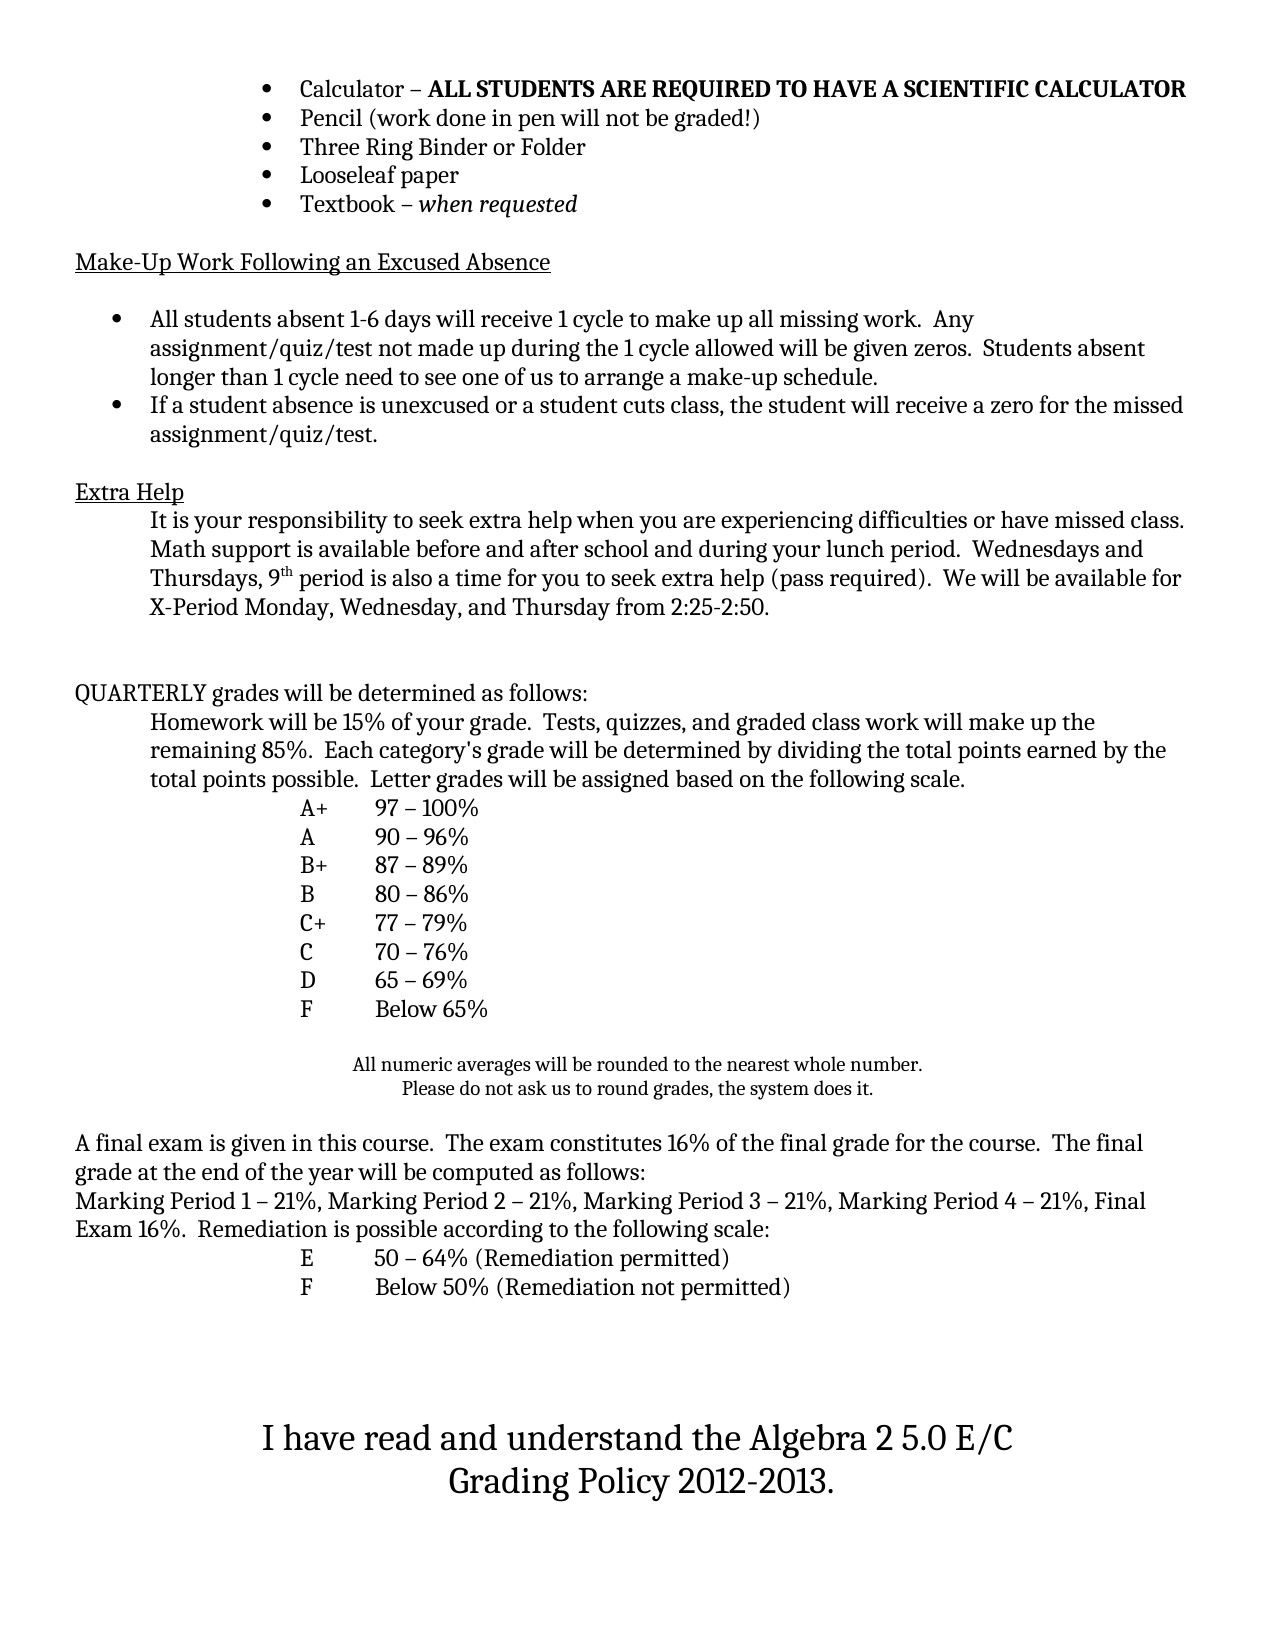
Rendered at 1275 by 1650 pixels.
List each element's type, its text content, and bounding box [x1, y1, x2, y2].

text Homework will be 15% of your grade. Tests, quizzes, and graded class work will make up the remaining 85%. Each category's grade will be determined by dividing the total points earned by the total points possible. Letter grades will be assigned based on the following scale. [150, 707, 1200, 794]
list Calculator – ALL STUDENTS ARE REQUIRED TO HAVE A SCIENTIFIC CALCULATOR [262, 75, 1200, 104]
list All students absent 1-6 days will receive 1 cycle to make up all missing work. Any assignment/quiz/test not made up during the 1 cycle allowed will be given zeros. Students absent longer than 1 cycle need to see one of us to arrange a make-up schedule. [112, 305, 1200, 391]
text F Below 65% [225, 995, 1200, 1024]
text All numeric averages will be rounded to the nearest whole number. [75, 1052, 1200, 1076]
text C 70 – 76% [225, 937, 1200, 966]
text Grading Policy 2012-2013. [75, 1460, 1200, 1503]
text D 65 – 69% [225, 966, 1200, 995]
text E 50 – 64% (Remediation permitted) [225, 1244, 1200, 1273]
text I have read and understand the Algebra 2 5.0 E/C [75, 1417, 1200, 1460]
text Extra Help [75, 477, 1200, 506]
text B 80 – 86% [225, 880, 1200, 909]
text QUARTERLY grades will be determined as follows: [75, 679, 1200, 707]
text F Below 50% (Remediation not permitted) [225, 1273, 1200, 1302]
list Textbook – when requested [262, 190, 1200, 219]
list Looseleaf paper [262, 161, 1200, 190]
text B+ 87 – 89% [225, 851, 1200, 880]
text Please do not ask us to round grades, the system does it. [75, 1076, 1200, 1100]
text A+ 97 – 100% [225, 794, 1200, 822]
list Pencil (work done in pen will not be graded!) [262, 104, 1200, 132]
list If a student absence is unexcused or a student cuts class, the student will receive a zero for the missed assignment/quiz/test. [112, 391, 1200, 449]
list Three Ring Binder or Folder [262, 132, 1200, 161]
text A final exam is given in this course. The exam constitutes 16% of the final grade for the course. The final grade at the end of the year will be computed as follows: [75, 1129, 1200, 1187]
text It is your responsibility to seek extra help when you are experiencing difficulties or have missed class. Math support is available before and after school and during your lunch period. Wednesdays and Thursdays, 9th period is also a time for you to seek extra help (pass required). We will be available for X-Period Monday, Wednesday, and Thursday from 2:25-2:50. [150, 506, 1200, 621]
text Marking Period 1 – 21%, Marking Period 2 – 21%, Marking Period 3 – 21%, Marking Period 4 – 21%, Final Exam 16%. Remediation is possible according to the following scale: [75, 1187, 1200, 1244]
text A 90 – 96% [225, 822, 1200, 851]
text C+ 77 – 79% [225, 909, 1200, 937]
text Make-Up Work Following an Excused Absence [75, 247, 1200, 276]
